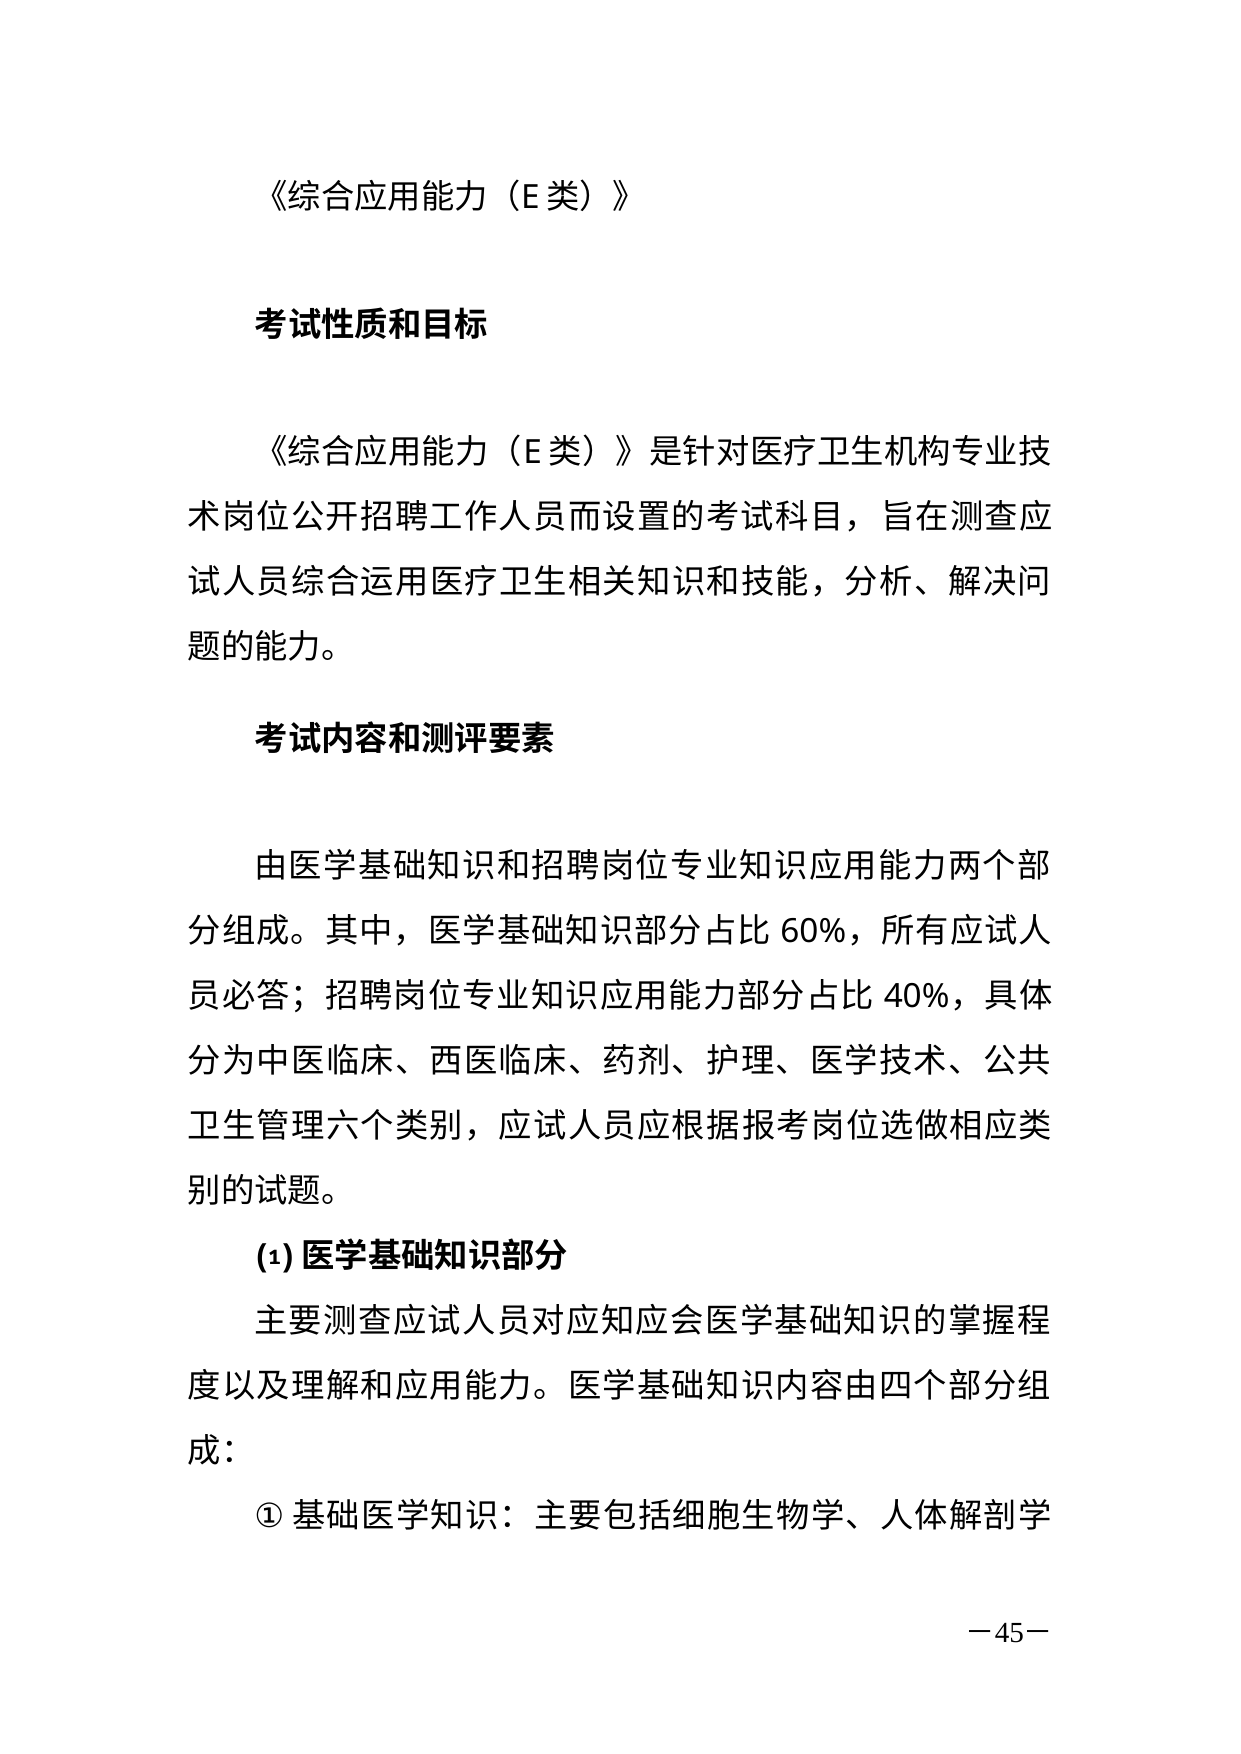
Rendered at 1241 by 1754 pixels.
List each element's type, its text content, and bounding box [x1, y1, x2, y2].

text 考试性质和目标 [187, 289, 1053, 354]
text 《综合应用能力（E类）》是针对医疗卫生机构专业技术岗位公开招聘工作人员而设置的考试科目，旨在测查应试人员综合运用医疗卫生相关知识和技能，分析、解决问题的能力。 [187, 417, 1053, 677]
text ⑴医学基础知识部分 [187, 1221, 1053, 1286]
subtitle 《综合应用能力（E类）》 [187, 162, 1053, 227]
text 由医学基础知识和招聘岗位专业知识应用能力两个部分组成。其中，医学基础知识部分占比60%，所有应试人员必答；招聘岗位专业知识应用能力部分占比40%，具体分为中医临床、西医临床、药剂、护理、医学技术、公共卫生管理六个类别，应试人员应根据报考岗位选做相应类别的试题。 [187, 831, 1053, 1221]
text 主要测查应试人员对应知应会医学基础知识的掌握程度以及理解和应用能力。医学基础知识内容由四个部分组成： [187, 1286, 1053, 1481]
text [187, 1481, 1053, 1546]
text 考试内容和测评要素 [187, 704, 1053, 769]
